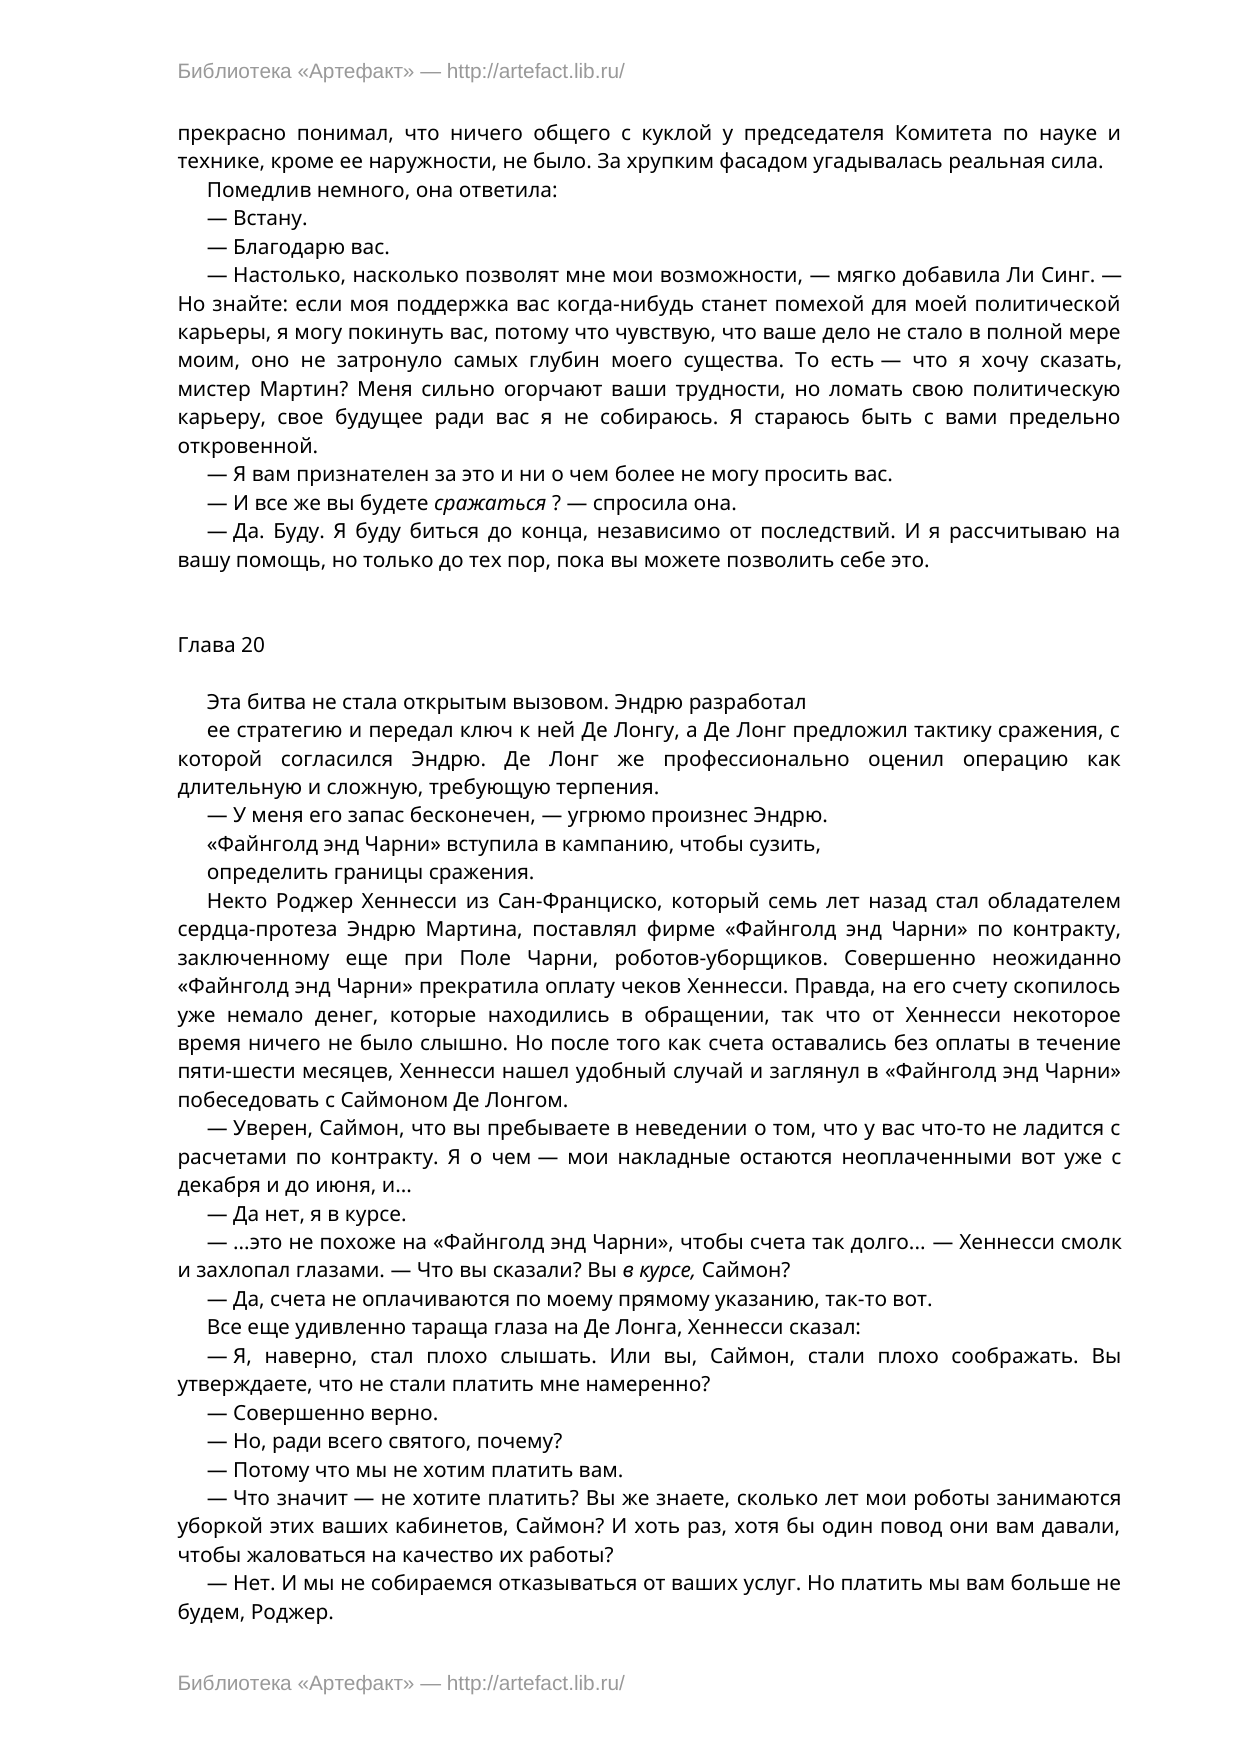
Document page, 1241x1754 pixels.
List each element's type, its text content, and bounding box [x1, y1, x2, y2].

text — Совершенно верно. [177, 1398, 1122, 1426]
text Эта битва не стала открытым вызовом. Эндрю разработал [177, 687, 1122, 715]
text — Уверен, Саймон, что вы пребываете в неведении о том, что у вас что-то не ладится с расчетами по контракту. Я о чем — мои накладные остаются неоплаченными вот уже с декабря и до июня, и... [177, 1113, 1122, 1199]
text — Но, ради всего святого, почему? [177, 1426, 1122, 1455]
text — ...это не похоже на «Файнголд энд Чарни», чтобы счета так долго... — Хеннесси смолк и захлопал глазами. — Что вы сказали? Вы в курсе, Саймон? [177, 1227, 1122, 1284]
text — Да, счета не оплачиваются по моему прямому указанию, так-то вот. [177, 1284, 1122, 1312]
text — У меня его запас бесконечен, — угрюмо произнес Эндрю. [177, 801, 1122, 829]
text ее стратегию и передал ключ к ней Де Лонгу, а Де Лонг предложил тактику сражения, с которой согласился Эндрю. Де Лонг же профессионально оценил операцию как длительную и сложную, требующую терпения. [177, 715, 1122, 801]
text — Я вам признателен за это и ни о чем более не могу просить вас. [177, 459, 1122, 488]
text — Благодарю вас. [177, 232, 1122, 260]
text — Настолько, насколько позволят мне мои возможности, — мягко добавила Ли Синг. — Но знайте: если моя поддержка вас когда-нибудь станет помехой для моей политической карьеры, я могу покинуть вас, потому что чувствую, что ваше дело не стало в полной мере моим, оно не затронуло самых глубин моего существа. То есть — что я хочу сказать, мистер Мартин? Меня сильно огорчают ваши трудности, но ломать свою политическую карьеру, свое будущее ради вас я не собираюсь. Я стараюсь быть с вами предельно откровенной. [177, 260, 1122, 459]
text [177, 118, 1122, 175]
text — Я, наверно, стал плохо слышать. Или вы, Саймон, стали плохо соображать. Вы утверждаете, что не стали платить мне намеренно? [177, 1341, 1122, 1398]
text — Нет. И мы не собираемся отказываться от ваших услуг. Но платить мы вам больше не будем, Роджер. [177, 1568, 1122, 1625]
text Помедлив немного, она ответила: [177, 175, 1122, 203]
text Некто Роджер Хеннесси из Сан-Франциско, который семь лет назад стал обладателем сердца-протеза Эндрю Мартина, поставлял фирме «Файнголд энд Чарни» по контракту, заключенному еще при Поле Чарни, роботов-уборщиков. Совершенно неожиданно «Файнголд энд Чарни» прекратила оплату чеков Хеннесси. Правда, на его счету скопилось уже немало денег, которые находились в обращении, так что от Хеннесси некоторое время ничего не было слышно. Но после того как счета оставались без оплаты в течение пяти-шести месяцев, Хеннесси нашел удобный случай и заглянул в «Файнголд энд Чарни» побеседовать с Саймоном Де Лонгом. [177, 886, 1122, 1113]
text Все еще удивленно тараща глаза на Де Лонга, Хеннесси сказал: [177, 1312, 1122, 1341]
subtitle Глава 20 [177, 630, 1122, 658]
text «Файнголд энд Чарни» вступила в кампанию, чтобы сузить, [177, 829, 1122, 857]
text — И все же вы будете сражаться ? — спросила она. [177, 488, 1122, 516]
text — Встану. [177, 203, 1122, 232]
text — Что значит — не хотите платить? Вы же знаете, сколько лет мои роботы занимаются уборкой этих ваших кабинетов, Саймон? И хоть раз, хотя бы один повод они вам давали, чтобы жаловаться на качество их работы? [177, 1483, 1122, 1568]
text — Да. Буду. Я буду биться до конца, независимо от последствий. И я рассчитываю на вашу помощь, но только до тех пор, пока вы можете позволить себе это. [177, 516, 1122, 573]
text — Потому что мы не хотим платить вам. [177, 1455, 1122, 1483]
text определить границы сражения. [177, 857, 1122, 886]
text — Да нет, я в курсе. [177, 1199, 1122, 1227]
